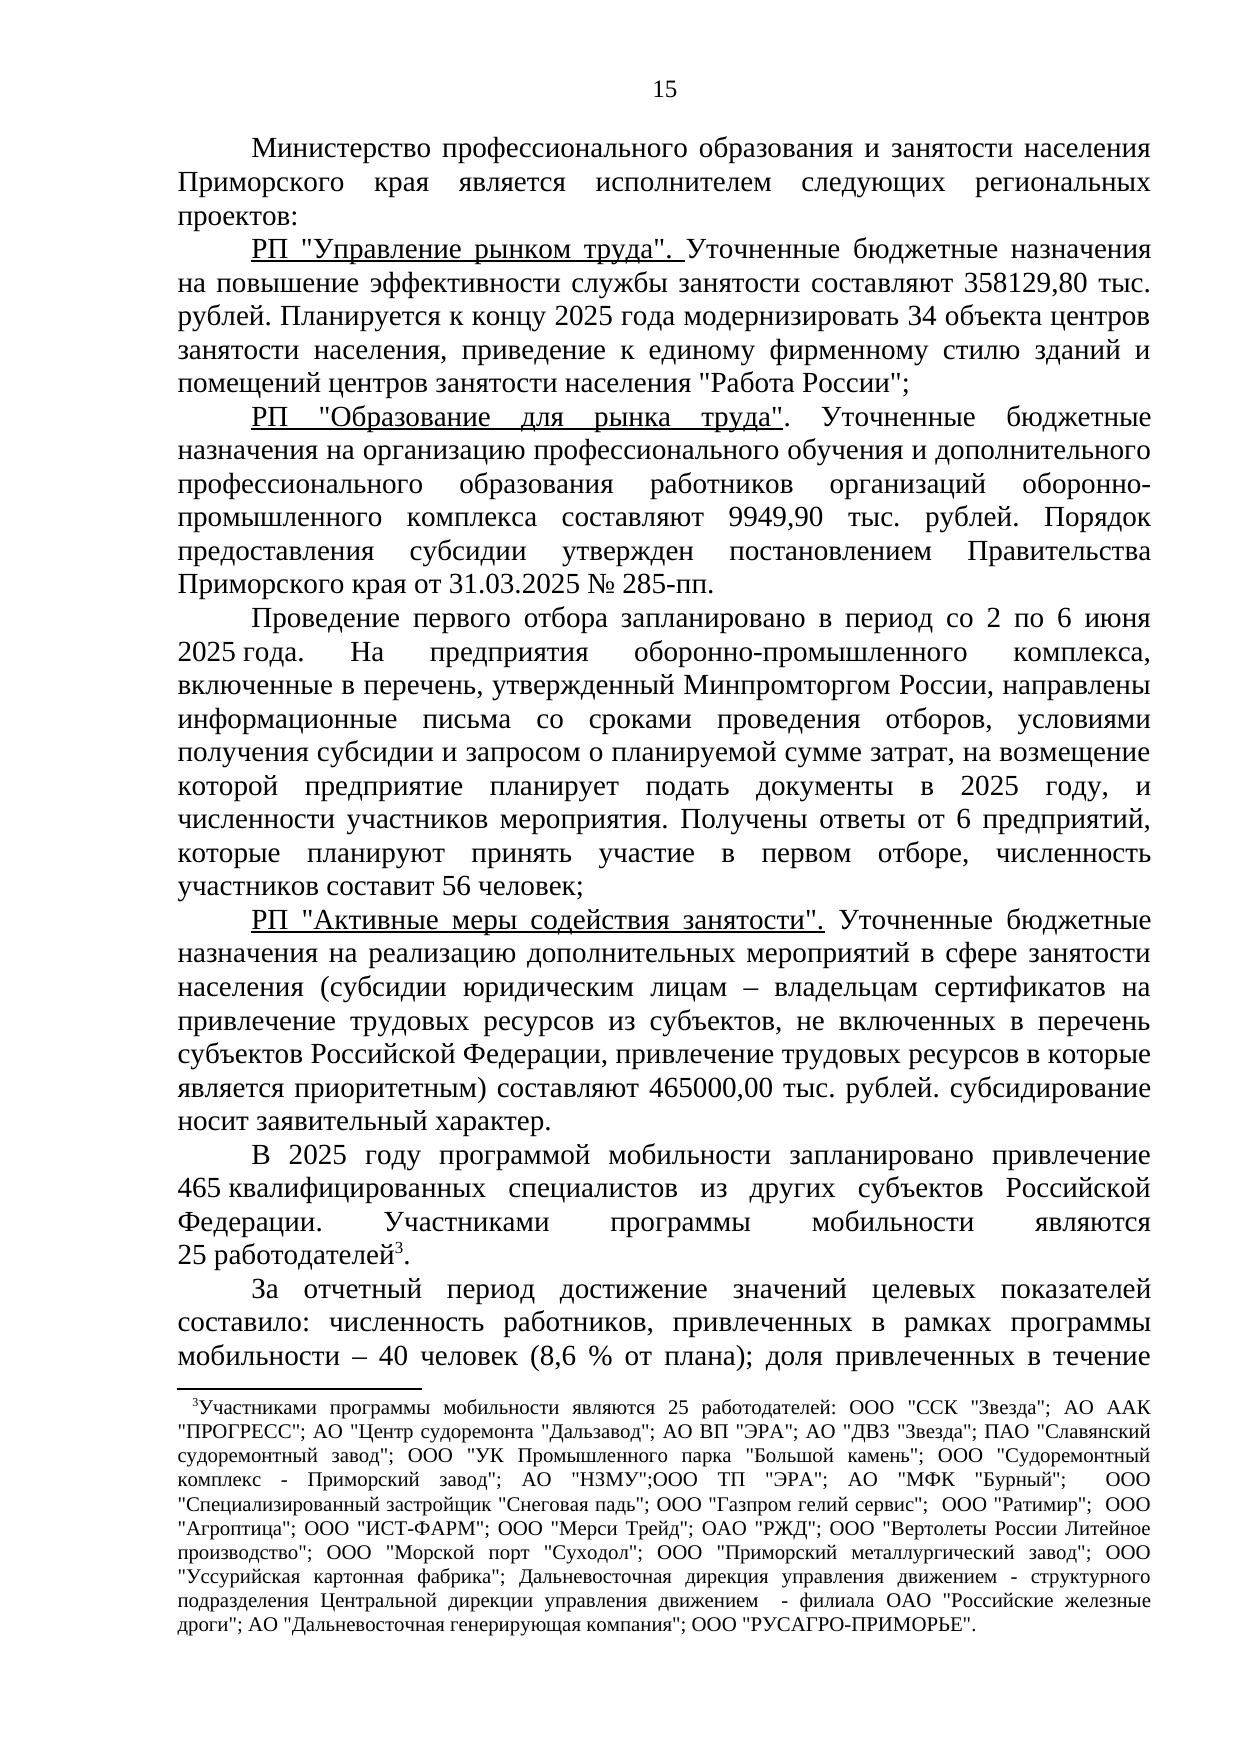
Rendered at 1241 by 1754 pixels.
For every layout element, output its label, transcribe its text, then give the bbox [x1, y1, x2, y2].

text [177, 1271, 1152, 1372]
text Проведение первого отбора запланировано в период со 2 по 6 июня 2025 года. На предприятия оборонно-промышленного комплекса, включенные в перечень, утвержденный Минпромторгом России, направлены информационные письма со сроками проведения отборов, условиями получения субсидии и запросом о планируемой сумме затрат, на возмещение которой предприятие планирует подать документы в 2025 году, и численности участников мероприятия. Получены ответы от 6 предприятий, которые планируют принять участие в первом отборе, численность участников составит 56 человек; [177, 600, 1152, 902]
text РП "Активные меры содействия занятости". Уточненные бюджетные назначения на реализацию дополнительных мероприятий в сфере занятости населения (субсидии юридическим лицам – владельцам сертификатов на привлечение трудовых ресурсов из субъектов, не включенных в перечень субъектов Российской Федерации, привлечение трудовых ресурсов в которые является приоритетным) составляют 465000,00 тыс. рублей. субсидирование носит заявительный характер. [177, 902, 1152, 1137]
text В 2025 году программой мобильности запланировано привлечение 465 квалифицированных специалистов из других субъектов Российской Федерации. Участниками программы мобильности являются 25 работодателей. [177, 1137, 1152, 1271]
text Министерство профессионального образования и занятости населения Приморского края является исполнителем следующих региональных проектов: [177, 131, 1152, 231]
text РП "Образование для рынка труда". Уточненные бюджетные назначения на организацию профессионального обучения и дополнительного профессионального образования работников организаций оборонно-промышленного комплекса составляют 9949,90 тыс. рублей. Порядок предоставления субсидии утвержден постановлением Правительства Приморского края от 31.03.2025 № 285-пп. [177, 399, 1152, 600]
text РП "Управление рынком труда". Уточненные бюджетные назначения на повышение эффективности службы занятости составляют 358129,80 тыс. рублей. Планируется к концу 2025 года модернизировать 34 объекта центров занятости населения, приведение к единому фирменному стилю зданий и помещений центров занятости населения "Работа России"; [177, 231, 1152, 399]
